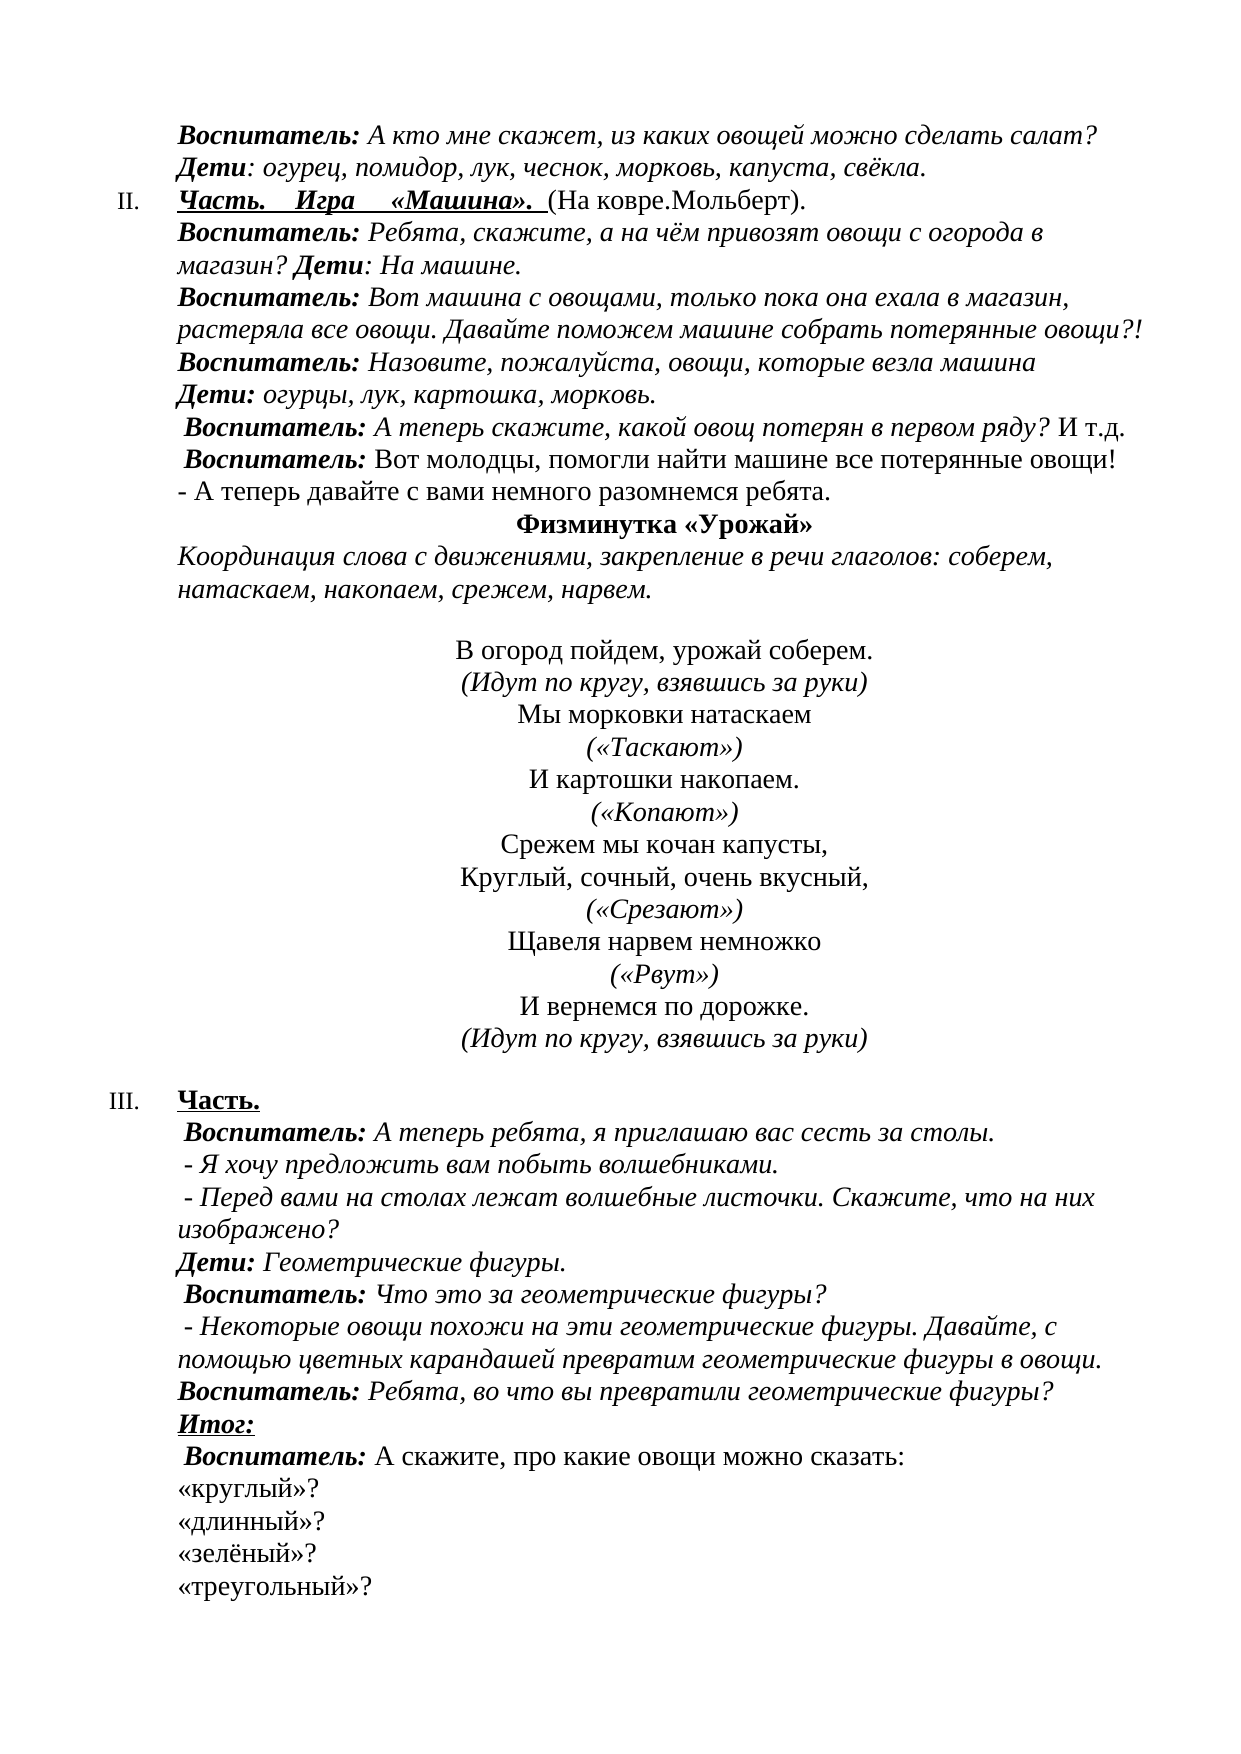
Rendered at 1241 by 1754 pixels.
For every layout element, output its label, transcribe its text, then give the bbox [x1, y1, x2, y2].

text - Перед вами на столах лежат волшебные листочки. Скажите, что на них изображено? [177, 1180, 1152, 1245]
text («Рвут») [177, 957, 1152, 989]
text («Копают») [177, 795, 1152, 827]
text Воспитатель: А скажите, про какие овощи можно сказать: [177, 1439, 1152, 1471]
text «круглый»? [177, 1471, 1152, 1504]
text Итог: [177, 1407, 1152, 1439]
text «длинный»? [177, 1504, 1152, 1536]
text «треугольный»? [177, 1569, 1152, 1601]
text - Я хочу предложить вам побыть волшебниками. [177, 1147, 1152, 1180]
text (Идут по кругу, взявшись за руки) [177, 665, 1152, 698]
text И вернемся по дорожке. [177, 989, 1152, 1022]
text Воспитатель: А теперь ребята, я приглашаю вас сесть за столы. [177, 1115, 1152, 1147]
text («Срезают») [177, 892, 1152, 924]
text Воспитатель: Вот молодцы, помогли найти машине все потерянные овощи! [177, 442, 1152, 474]
list Часть. Игра «Машина». (На ковре.Мольберт). [140, 183, 1152, 215]
text И картошки накопаем. [177, 762, 1152, 795]
text Воспитатель: Вот машина с овощами, только пока она ехала в магазин, растеряла все овощи. Давайте поможем машине собрать потерянные овощи?! [177, 280, 1152, 345]
text Воспитатель: Ребята, скажите, а на чём привозят овощи с огорода в магазин? Дети: На машине. [177, 215, 1152, 280]
text Дети: огурец, помидор, лук, чеснок, морковь, капуста, свёкла. [177, 151, 1152, 183]
text Круглый, сочный, очень вкусный, [177, 859, 1152, 892]
text (Идут по кругу, взявшись за руки) [177, 1022, 1152, 1054]
text Физминутка «Урожай» [177, 507, 1152, 539]
text Воспитатель: А кто мне скажет, из каких овощей можно сделать салат? [177, 118, 1152, 151]
text - Некоторые овощи похожи на эти геометрические фигуры. Давайте, с помощью цветных карандашей превратим геометрические фигуры в овощи. [177, 1309, 1152, 1374]
text Воспитатель: Что это за геометрические фигуры? [177, 1277, 1152, 1309]
text «зелёный»? [177, 1536, 1152, 1569]
text Щавеля нарвем немножко [177, 924, 1152, 957]
text Координация слова с движениями, закрепление в речи глаголов: соберем, натаскаем, накопаем, срежем, нарвем. [177, 539, 1152, 604]
text В огород пойдем, урожай соберем. [177, 633, 1152, 665]
text Дети: Геометрические фигуры. [177, 1245, 1152, 1277]
text Воспитатель: Назовите, пожалуйста, овощи, которые везла машина [177, 345, 1152, 377]
text - А теперь давайте с вами немного разомнемся ребята. [177, 474, 1152, 507]
text Воспитатель: Ребята, во что вы превратили геометрические фигуры? [177, 1374, 1152, 1407]
text Мы морковки натаскаем [177, 698, 1152, 730]
list Часть. [140, 1083, 1152, 1115]
text Срежем мы кочан капусты, [177, 827, 1152, 859]
text («Таскают») [177, 730, 1152, 762]
text Воспитатель: А теперь скажите, какой овощ потерян в первом ряду? И т.д. [177, 410, 1152, 442]
text Дети: огурцы, лук, картошка, морковь. [177, 377, 1152, 410]
